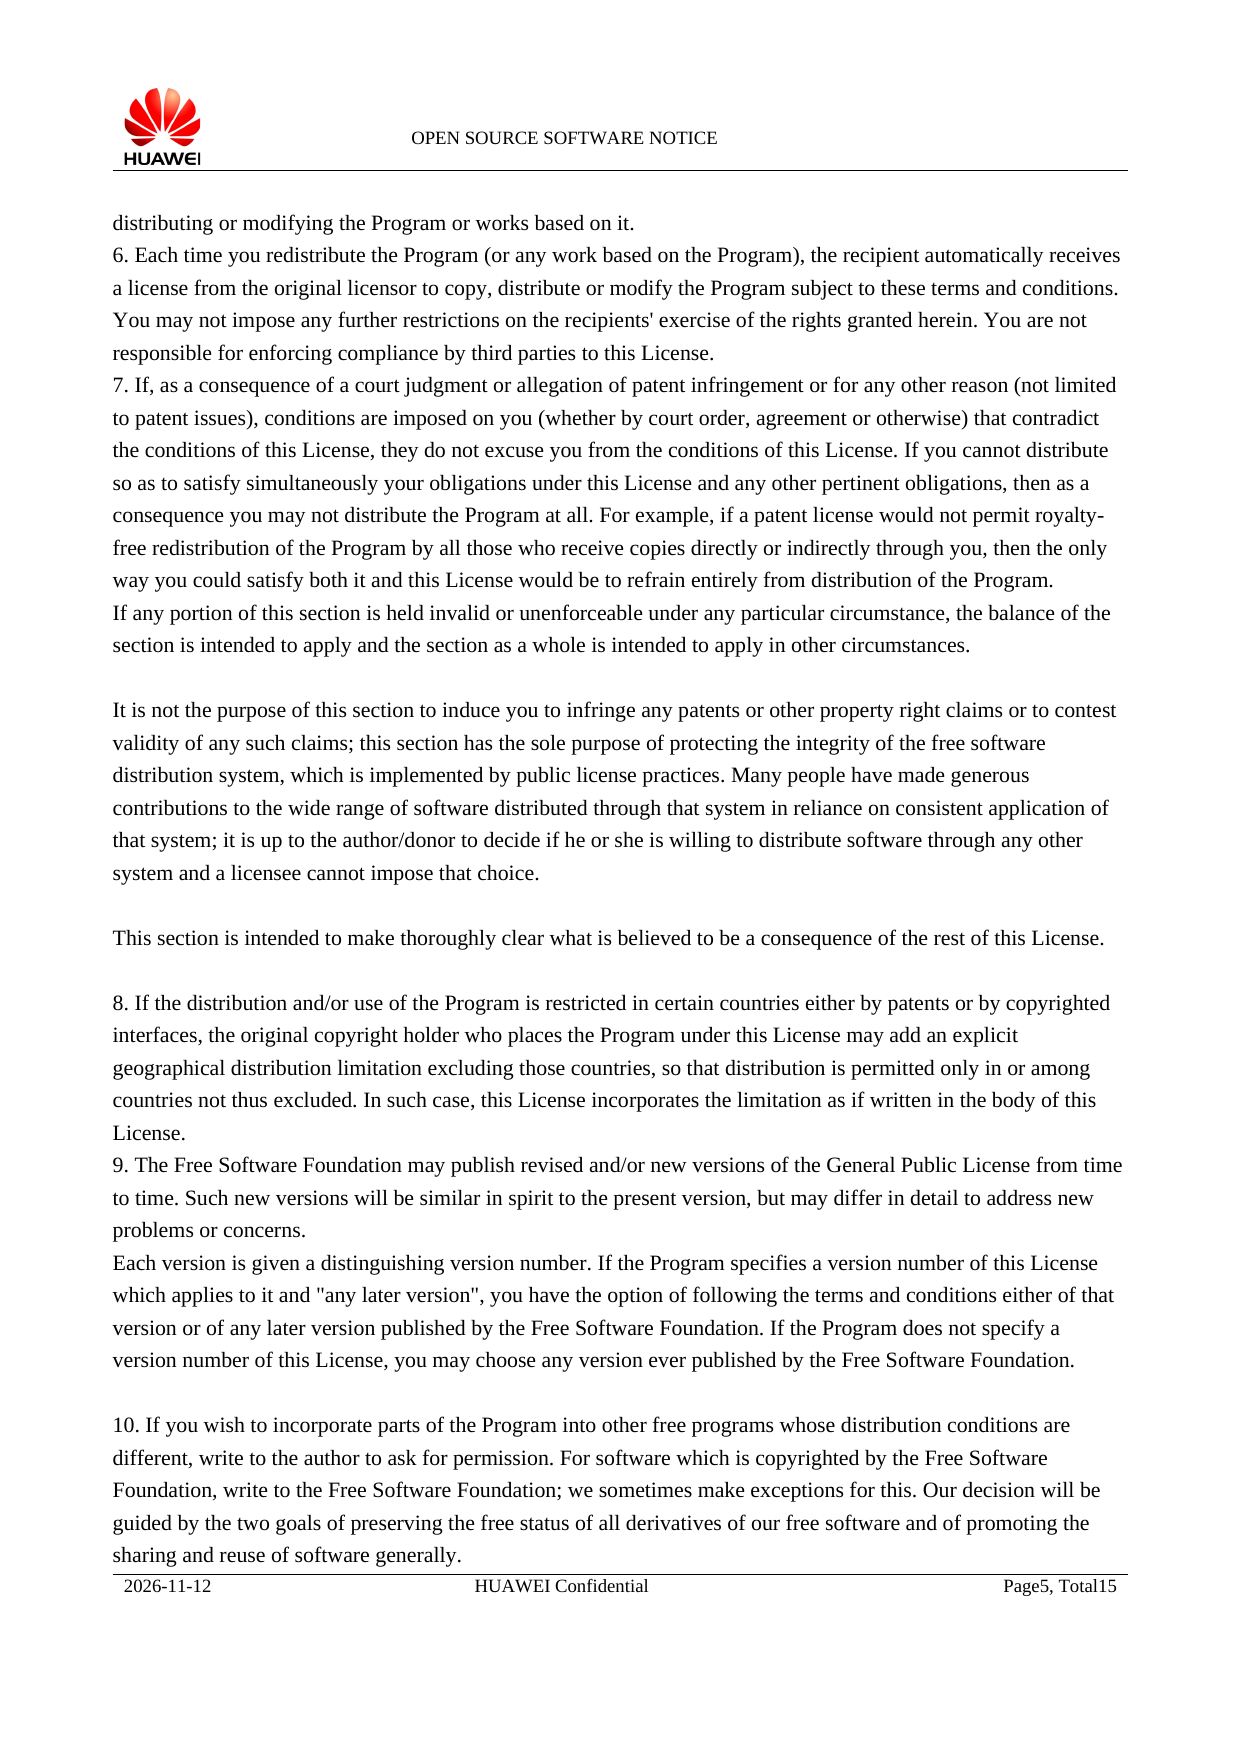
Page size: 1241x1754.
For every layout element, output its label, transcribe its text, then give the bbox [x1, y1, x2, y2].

text 7. If, as a consequence of a court judgment or allegation of patent infringement or for any other reason (not limited to patent issues), conditions are imposed on you (whether by court order, agreement or otherwise) that contradict the conditions of this License, they do not excuse you from the conditions of this License. If you cannot distribute so as to satisfy simultaneously your obligations under this License and any other pertinent obligations, then as a consequence you may not distribute the Program at all. For example, if a patent license would not permit royalty-free redistribution of the Program by all those who receive copies directly or indirectly through you, then the only way you could satisfy both it and this License would be to refrain entirely from distribution of the Program. [112, 369, 1128, 596]
text It is not the purpose of this section to induce you to infringe any patents or other property right claims or to contest validity of any such claims; this section has the sole purpose of protecting the integrity of the free software distribution system, which is implemented by public license practices. Many people have made generous contributions to the wide range of software distributed through that system in reliance on consistent application of that system; it is up to the author/donor to decide if he or she is willing to distribute software through any other system and a licensee cannot impose that choice. [112, 694, 1128, 889]
text This section is intended to make thoroughly clear what is believed to be a consequence of the rest of this License. [112, 921, 1128, 954]
text 6. Each time you redistribute the Program (or any work based on the Program), the recipient automatically receives a license from the original licensor to copy, distribute or modify the Program subject to these terms and conditions. You may not impose any further restrictions on the recipients' exercise of the rights granted herein. You are not responsible for enforcing compliance by third parties to this License. [112, 239, 1128, 369]
text 8. If the distribution and/or use of the Program is restricted in certain countries either by patents or by copyrighted interfaces, the original copyright holder who places the Program under this License may add an explicit geographical distribution limitation excluding those countries, so that distribution is permitted only in or among countries not thus excluded. In such case, this License incorporates the limitation as if written in the body of this License. [112, 986, 1128, 1149]
text Each version is given a distinguishing version number. If the Program specifies a version number of this License which applies to it and "any later version", you have the option of following the terms and conditions either of that version or of any later version published by the Free Software Foundation. If the Program does not specify a version number of this License, you may choose any version ever published by the Free Software Foundation. [112, 1246, 1128, 1376]
text 10. If you wish to incorporate parts of the Program into other free programs whose distribution conditions are different, write to the author to ask for permission. For software which is copyrighted by the Free Software Foundation, write to the Free Software Foundation; we sometimes make exceptions for this. Our decision will be guided by the two goals of preserving the free status of all derivatives of our free software and of promoting the sharing and reuse of software generally. [112, 1409, 1128, 1571]
text If any portion of this section is held invalid or unenforceable under any particular circumstance, the balance of the section is intended to apply and the section as a whole is intended to apply in other circumstances. [112, 596, 1128, 661]
picture [124, 88, 201, 165]
text 9. The Free Software Foundation may publish revised and/or new versions of the General Public License from time to time. Such new versions will be similar in spirit to the present version, but may differ in detail to address new problems or concerns. [112, 1149, 1128, 1246]
